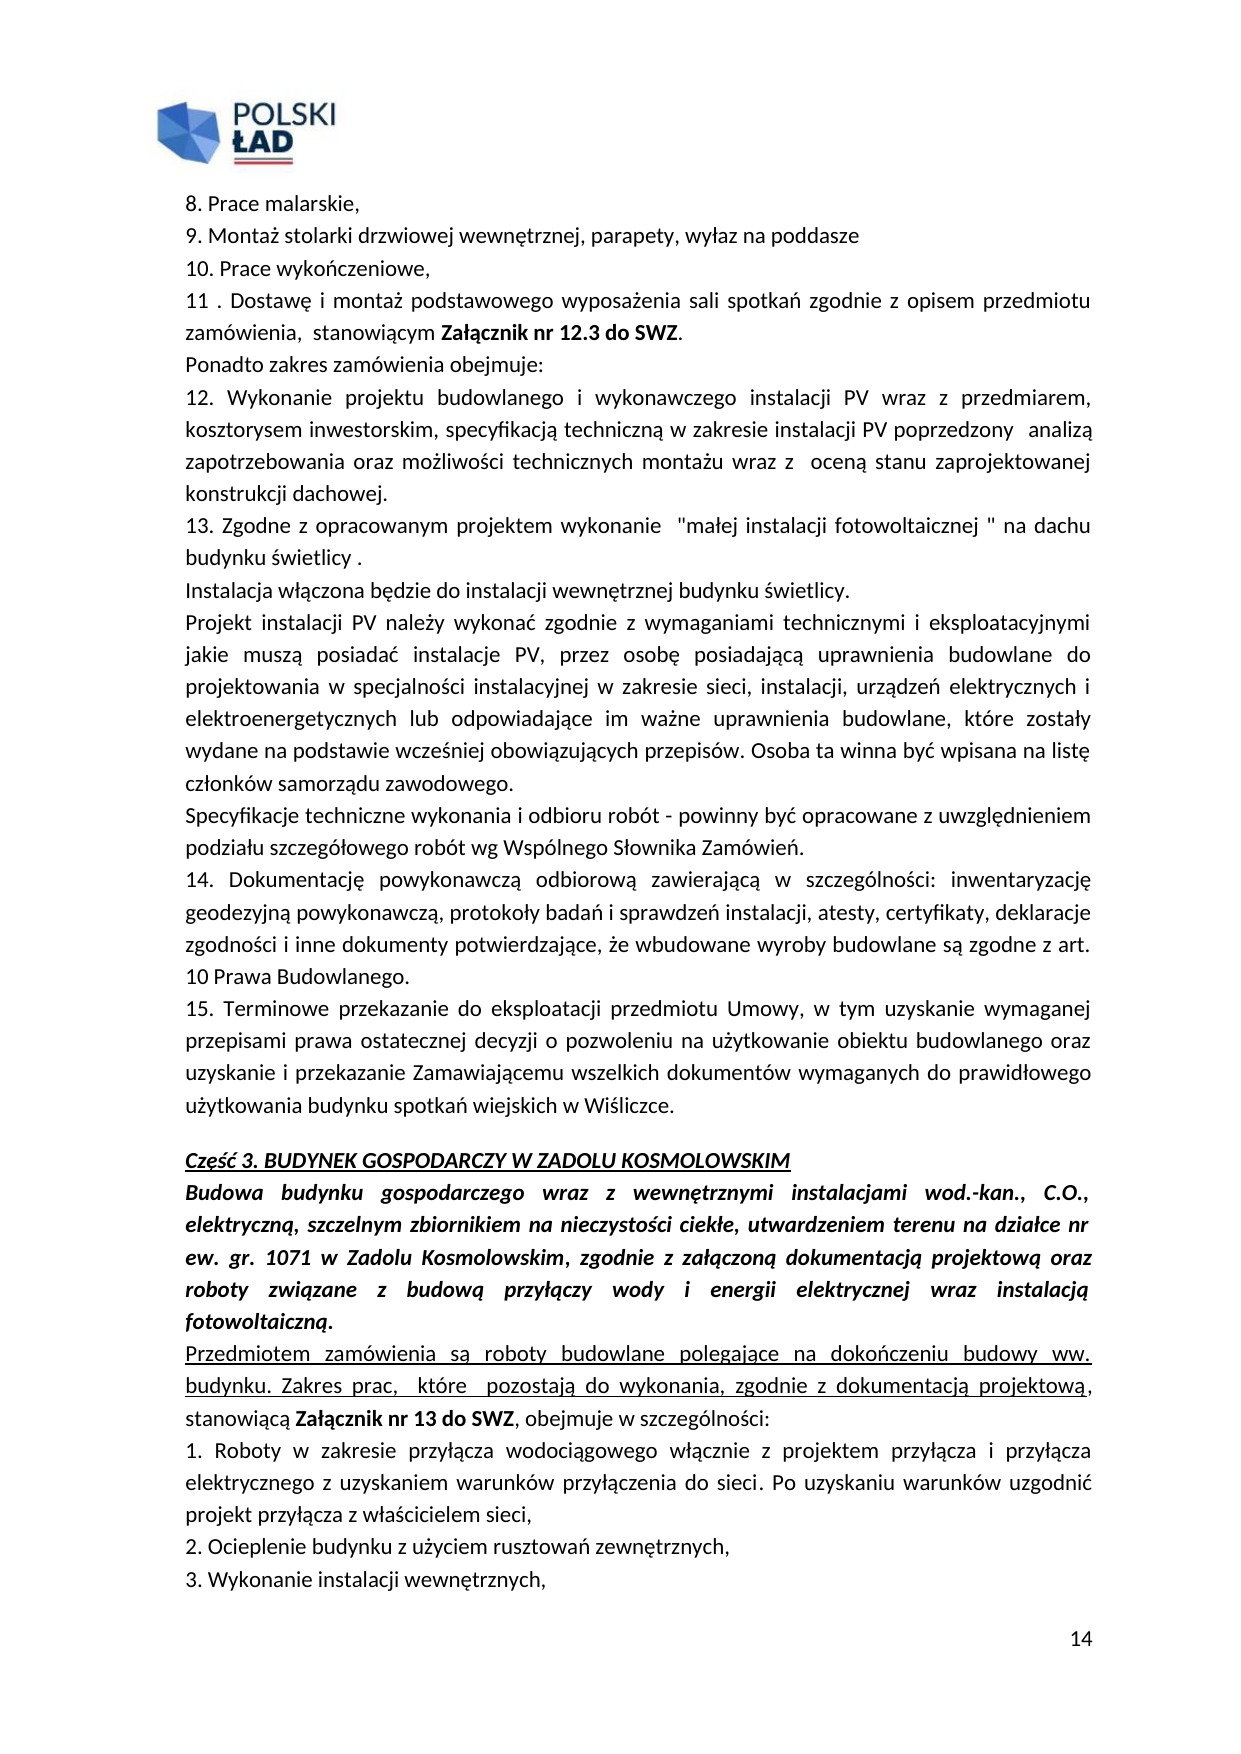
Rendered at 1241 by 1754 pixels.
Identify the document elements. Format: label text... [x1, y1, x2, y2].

text 1. Roboty w zakresie przyłącza wodociągowego włącznie z projektem przyłącza i przyłącza elektrycznego z uzyskaniem warunków przyłączenia do sieci. Po uzyskaniu warunków uzgodnić projekt przyłącza z właścicielem sieci, [185, 1436, 1092, 1528]
text Specyfikacje techniczne wykonania i odbioru robót - powinny być opracowane z uwzględnieniem podziału szczegółowego robót wg Wspólnego Słownika Zamówień. [185, 801, 1092, 861]
text Instalacja włączona będzie do instalacji wewnętrznej budynku świetlicy. [185, 576, 1092, 604]
text Projekt instalacji PV należy wykonać zgodnie z wymaganiami technicznymi i eksploatacyjnymi jakie muszą posiadać instalacje PV, przez osobę posiadającą uprawnienia budowlane do projektowania w specjalności instalacyjnej w zakresie sieci, instalacji, urządzeń elektrycznych i elektroenergetycznych lub odpowiadające im ważne uprawnienia budowlane, które zostały wydane na podstawie wcześniej obowiązujących przepisów. Osoba ta winna być wpisana na listę członków samorządu zawodowego. [185, 608, 1092, 797]
text 3. Wykonanie instalacji wewnętrznych, [185, 1565, 1092, 1593]
text Przedmiotem zamówienia są roboty budowlane polegające na dokończeniu budowy ww. budynku. Zakres prac, które pozostają do wykonania, zgodnie z dokumentacją projektową, stanowiącą Załącznik nr 13 do SWZ, obejmuje w szczególności: [185, 1339, 1092, 1363]
text 10. Prace wykończeniowe, [185, 254, 1092, 282]
text 9. Montaż stolarki drzwiowej wewnętrznej, parapety, wyłaz na poddasze [185, 222, 1092, 250]
text Budowa budynku gospodarczego wraz z wewnętrznymi instalacjami wod.-kan., C.O., elektryczną, szczelnym zbiornikiem na nieczystości ciekłe, utwardzeniem terenu na działce nr ew. gr. 1071 w Zadolu Kosmolowskim, zgodnie z załączoną dokumentacją projektową oraz roboty związane z budową przyłączy wody i energii elektrycznej wraz instalacją fotowoltaiczną. [185, 1178, 1092, 1335]
text 11 . Dostawę i montaż podstawowego wyposażenia sali spotkań zgodnie z opisem przedmiotu zamówienia, stanowiącym Załącznik nr 12.3 do SWZ. [185, 286, 1092, 346]
text 8. Prace malarskie, [185, 189, 1092, 217]
text 15. Terminowe przekazanie do eksploatacji przedmiotu Umowy, w tym uzyskanie wymaganej przepisami prawa ostatecznej decyzji o pozwoleniu na użytkowanie obiektu budowlanego oraz uzyskanie i przekazanie Zamawiającemu wszelkich dokumentów wymaganych do prawidłowego użytkowania budynku spotkań wiejskich w Wiśliczce. [185, 994, 1092, 1119]
text Część 3. BUDYNEK GOSPODARCZY W ZADOLU KOSMOLOWSKIM [185, 1146, 1092, 1174]
text Ponadto zakres zamówienia obejmuje: [185, 350, 1092, 378]
text 13. Zgodne z opracowanym projektem wykonanie "małej instalacji fotowoltaicznej " na dachu budynku świetlicy . [185, 511, 1092, 572]
text 12. Wykonanie projektu budowlanego i wykonawczego instalacji PV wraz z przedmiarem, kosztorysem inwestorskim, specyfikacją techniczną w zakresie instalacji PV poprzedzony analizą zapotrzebowania oraz możliwości technicznych montażu wraz z oceną stanu zaprojektowanej konstrukcji dachowej. [185, 383, 1092, 507]
text Przedmiotem zamówienia są roboty budowlane polegające na dokończeniu budowy ww. budynku. Zakres prac, które pozostają do wykonania, zgodnie z dokumentacją projektową, stanowiącą Załącznik nr 13 do SWZ, obejmuje w szczególności: [185, 1365, 1092, 1432]
text 14. Dokumentację powykonawczą odbiorową zawierającą w szczególności: inwentaryzację geodezyjną powykonawczą, protokoły badań i sprawdzeń instalacji, atesty, certyfikaty, deklaracje zgodności i inne dokumenty potwierdzające, że wbudowane wyroby budowlane są zgodne z art. 10 Prawa Budowlanego. [185, 865, 1092, 990]
text 2. Ocieplenie budynku z użyciem rusztowań zewnętrznych, [185, 1532, 1092, 1561]
